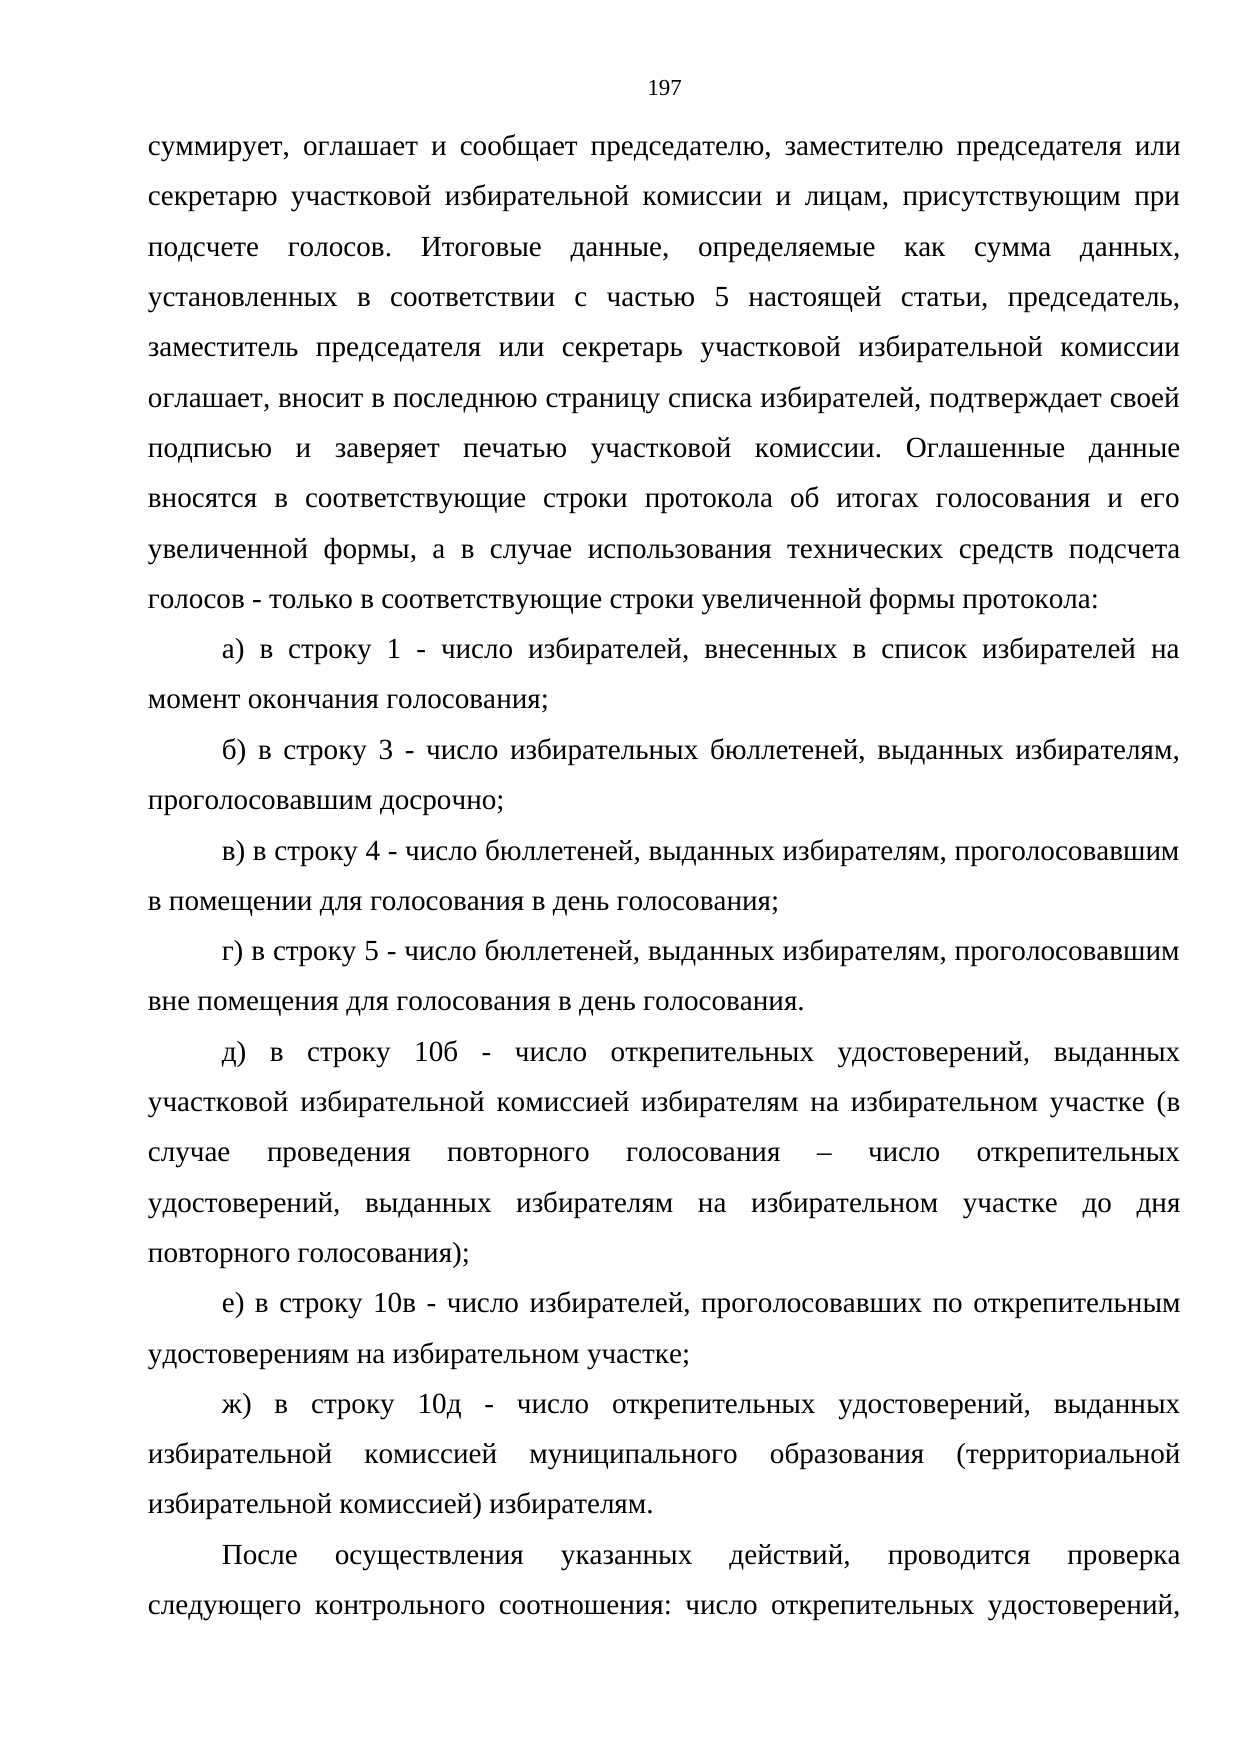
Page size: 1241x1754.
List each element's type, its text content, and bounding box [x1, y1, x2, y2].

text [148, 128, 1181, 614]
text д) в строку 10б - число открепительных удостоверений, выданных участковой избирательной комиссией избирателям на избирательном участке (в случае проведения повторного голосования – число открепительных удостоверений, выданных избирателям на избирательном участке до дня повторного голосования); [148, 1034, 1181, 1269]
text е) в строку 10в - число избирателей, проголосовавших по открепительным удостоверениям на избирательном участке; [148, 1285, 1181, 1369]
text в) в строку 4 - число бюллетеней, выданных избирателям, проголосовавшим в помещении для голосования в день голосования; [148, 833, 1181, 916]
text б) в строку 3 - число избирательных бюллетеней, выданных избирателям, проголосовавшим досрочно; [148, 732, 1181, 816]
text ж) в строку 10д - число открепительных удостоверений, выданных избирательной комиссией муниципального образования (территориальной избирательной комиссией) избирателям. [148, 1386, 1181, 1520]
text а) в строку 1 - число избирателей, внесенных в список избирателей на момент окончания голосования; [148, 631, 1181, 715]
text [148, 1537, 1181, 1621]
text г) в строку 5 - число бюллетеней, выданных избирателям, проголосовавшим вне помещения для голосования в день голосования. [148, 933, 1181, 1017]
